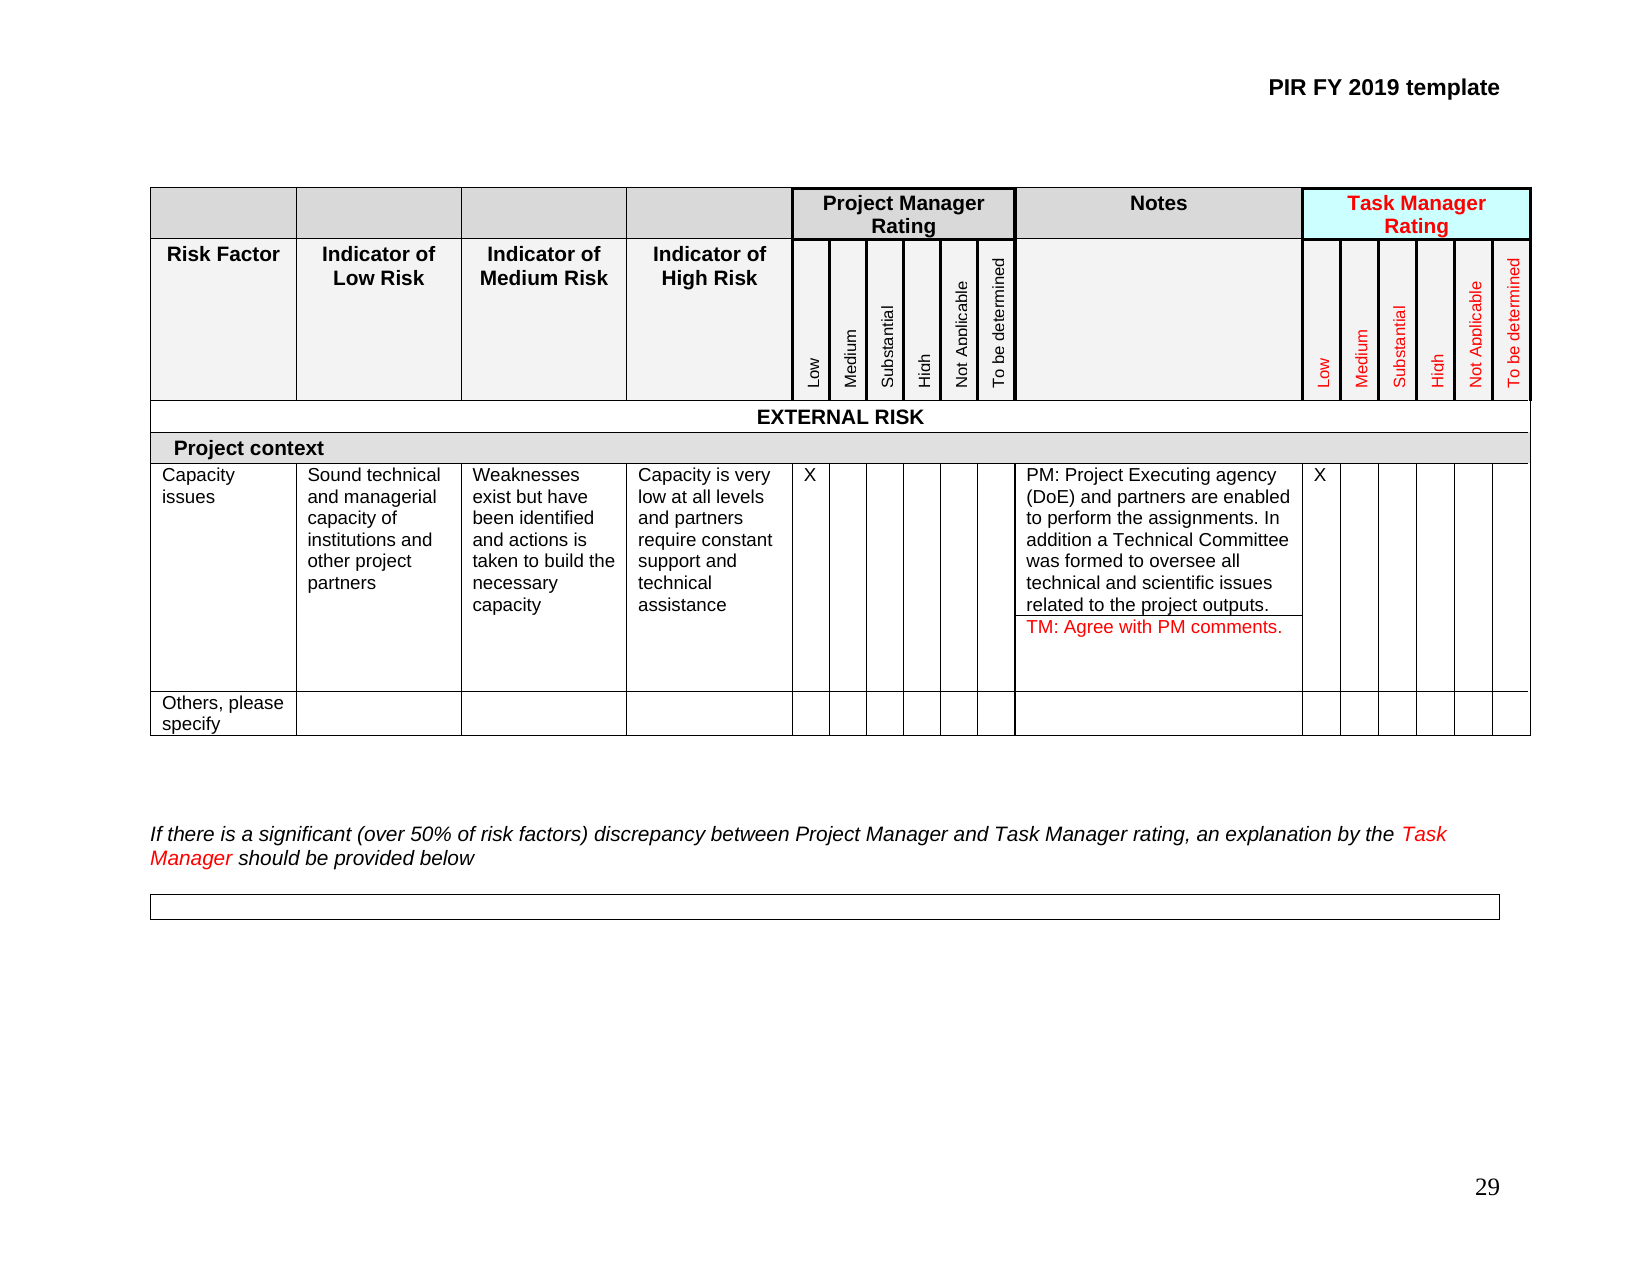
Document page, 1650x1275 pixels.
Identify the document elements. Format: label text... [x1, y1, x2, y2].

table_cell Low [1304, 241, 1339, 400]
table_cell [978, 464, 1014, 691]
table_cell Substantial [868, 241, 902, 400]
table_cell Not Applicable [1456, 241, 1491, 400]
table_cell [1455, 692, 1492, 735]
table_cell To be determined [979, 241, 1013, 400]
table_cell Indicator of Medium Risk [462, 239, 626, 400]
table_cell [1379, 464, 1416, 691]
table_cell [297, 692, 461, 735]
table_cell X [1303, 464, 1340, 691]
table_cell [904, 464, 940, 691]
table_cell Indicator of High Risk [627, 239, 791, 400]
table_header Task Manager Rating [1304, 190, 1529, 238]
table_cell Medium [831, 241, 865, 400]
table_cell [1017, 239, 1301, 400]
table_cell [830, 464, 866, 691]
table_header [297, 188, 461, 238]
table_cell [1455, 464, 1492, 691]
table_cell X [793, 464, 829, 691]
table_cell Project context [151, 432, 1530, 463]
table_header [151, 188, 296, 238]
table_cell Not Applicable [942, 241, 976, 400]
table_cell Sound technical and managerial capacity of institutions and other project partners [297, 464, 461, 691]
table_cell [1493, 691, 1530, 735]
table_cell [941, 464, 977, 691]
table_header [462, 188, 626, 238]
table_header [151, 895, 1499, 919]
table_cell [1341, 464, 1378, 691]
table_cell [1341, 692, 1378, 735]
table_cell Substantial [1380, 241, 1415, 400]
table_cell High [1418, 241, 1453, 400]
table_cell [978, 692, 1014, 735]
table_cell [1417, 692, 1454, 735]
table_cell PM: Project Executing agency (DoE) and partners are enabled to perform the assignments. In addition a Technical Committee was formed to oversee all technical and scientific issues related to the project outputs. [1016, 464, 1302, 615]
table_cell [462, 692, 626, 735]
table_cell Others, please specify [151, 692, 296, 735]
table_header Notes [1017, 188, 1301, 238]
table_header Project Manager Rating [794, 190, 1013, 238]
table_cell [1493, 463, 1530, 691]
table_cell EXTERNAL RISK [151, 400, 1530, 432]
table_header [627, 188, 791, 238]
table_cell [1379, 692, 1416, 735]
table_cell [627, 692, 792, 735]
table_cell [867, 464, 903, 691]
table_cell To be determined [1494, 241, 1529, 400]
table_cell [904, 692, 940, 735]
table_cell Capacity is very low at all levels and partners require constant support and technical assistance [627, 464, 792, 691]
table_cell Capacity issues [151, 464, 296, 691]
table_cell [1417, 464, 1454, 691]
table_cell Medium [1342, 241, 1377, 400]
table_cell [1016, 692, 1302, 735]
table_cell [867, 692, 903, 735]
table_cell High [905, 241, 939, 400]
table_cell Weaknesses exist but have been identified and actions is taken to build the necessary capacity [462, 464, 626, 691]
text If there is a significant (over 50% of risk factors) discrepancy between Project Manager and Task Manager rating, an explanation by the Task Manager should be provided below [150, 822, 1500, 870]
table_cell Low [794, 241, 828, 400]
table_cell [793, 692, 829, 735]
table_cell [830, 692, 866, 735]
table_cell [1303, 692, 1340, 735]
table_cell [941, 692, 977, 735]
table_cell Risk Factor [151, 239, 296, 400]
table_cell Indicator of Low Risk [297, 239, 461, 400]
table_cell TM: Agree with PM comments. [1016, 616, 1302, 691]
